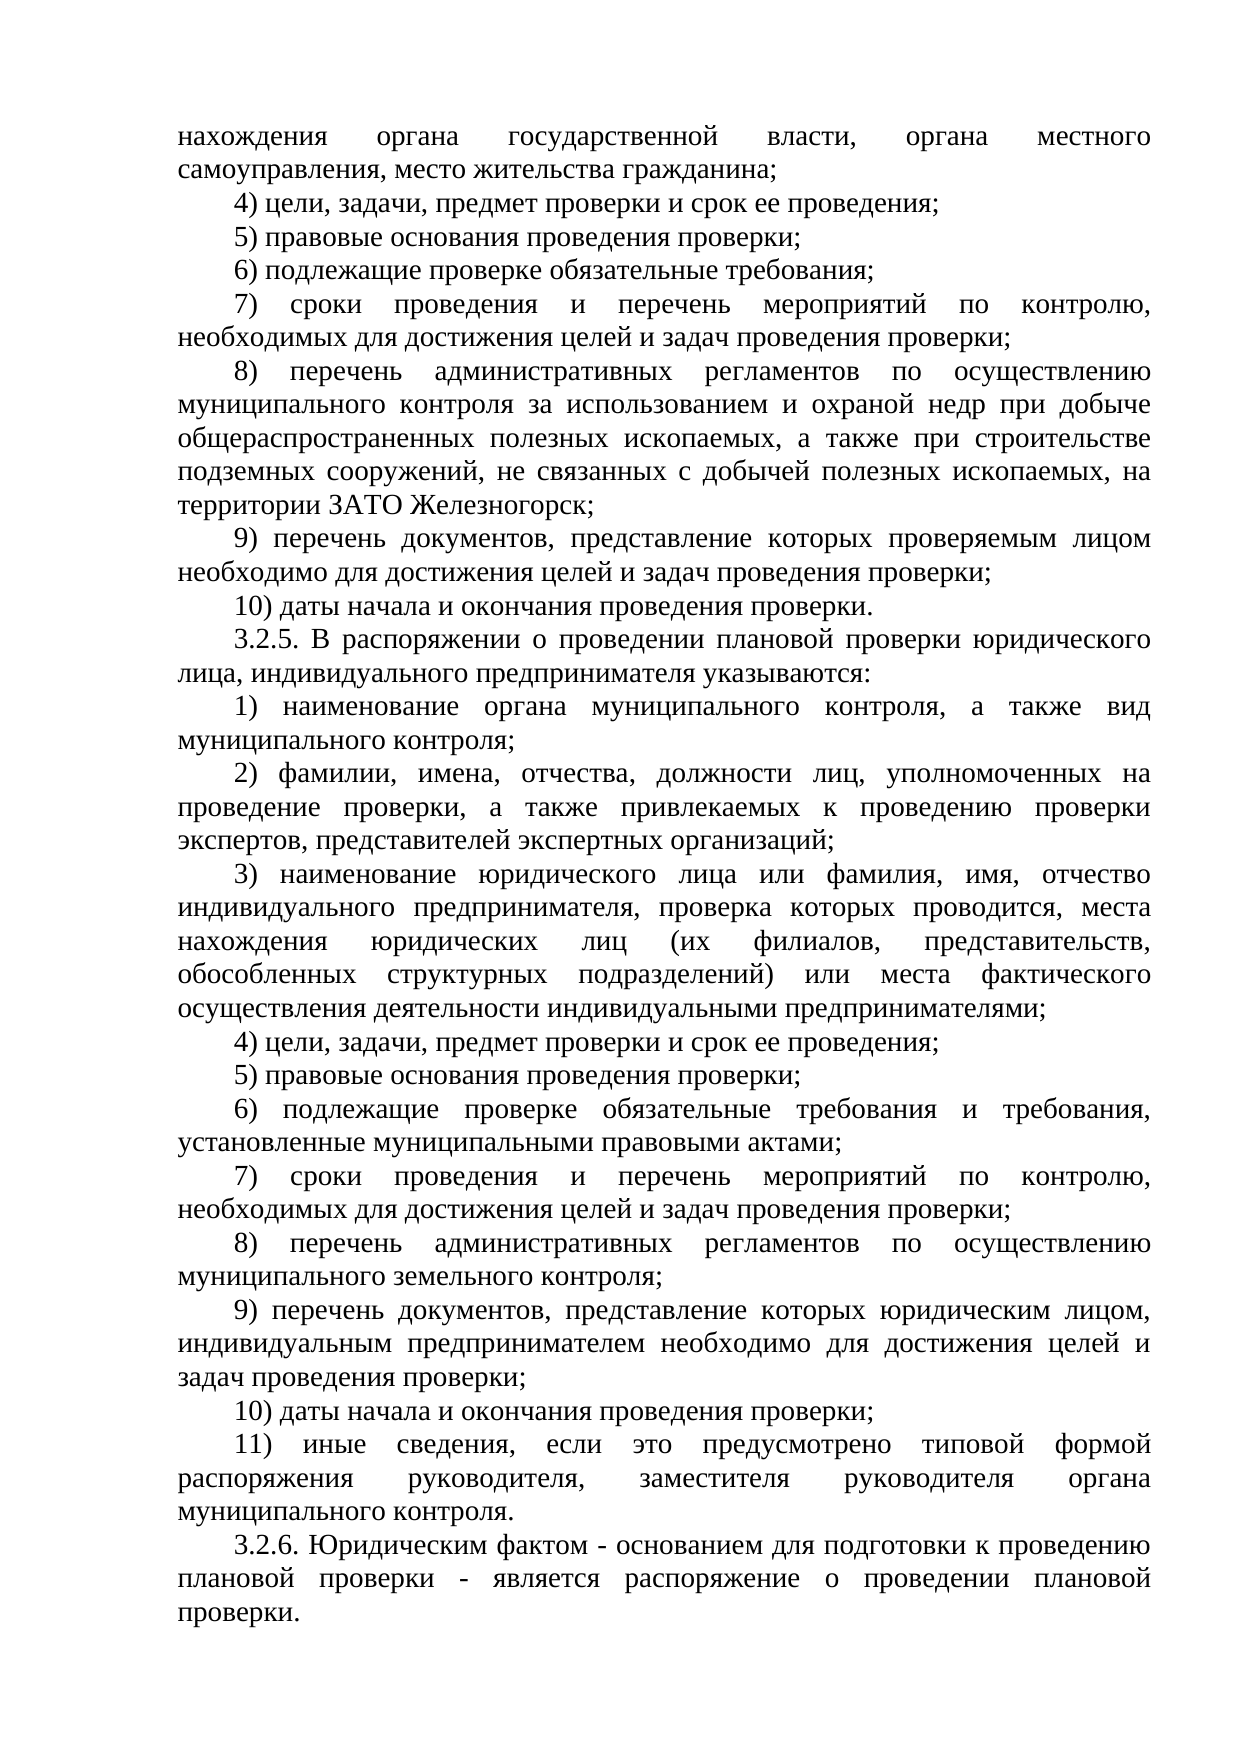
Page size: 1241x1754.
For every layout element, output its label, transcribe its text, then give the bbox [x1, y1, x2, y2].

text 10) даты начала и окончания проведения проверки; [177, 1393, 1152, 1426]
text 7) сроки проведения и перечень мероприятий по контролю, необходимых для достижения целей и задач проведения проверки; [177, 1158, 1152, 1225]
text 8) перечень административных регламентов по осуществлению муниципального земельного контроля; [177, 1225, 1152, 1292]
text 3) наименование юридического лица или фамилия, имя, отчество индивидуального предпринимателя, проверка которых проводится, места нахождения юридических лиц (их филиалов, представительств, обособленных структурных подразделений) или места фактического осуществления деятельности индивидуальными предпринимателями; [177, 856, 1152, 1024]
text 4) цели, задачи, предмет проверки и срок ее проведения; [177, 185, 1152, 219]
text 6) подлежащие проверке обязательные требования; [177, 252, 1152, 286]
text 3.2.5. В распоряжении о проведении плановой проверки юридического лица, индивидуального предпринимателя указываются: [177, 621, 1152, 688]
text 6) подлежащие проверке обязательные требования и требования, установленные муниципальными правовыми актами; [177, 1091, 1152, 1158]
text 10) даты начала и окончания проведения проверки. [177, 588, 1152, 621]
text 9) перечень документов, представление которых проверяемым лицом необходимо для достижения целей и задач проведения проверки; [177, 521, 1152, 588]
text 5) правовые основания проведения проверки; [177, 1057, 1152, 1091]
text 5) правовые основания проведения проверки; [177, 219, 1152, 252]
text 3.2.6. Юридическим фактом - основанием для подготовки к проведению плановой проверки - является распоряжение о проведении плановой проверки. [177, 1527, 1152, 1627]
text 1) наименование органа муниципального контроля, а также вид муниципального контроля; [177, 688, 1152, 755]
text 2) фамилии, имена, отчества, должности лиц, уполномоченных на проведение проверки, а также привлекаемых к проведению проверки экспертов, представителей экспертных организаций; [177, 755, 1152, 856]
text 9) перечень документов, представление которых юридическим лицом, индивидуальным предпринимателем необходимо для достижения целей и задач проведения проверки; [177, 1292, 1152, 1393]
text 11) иные сведения, если это предусмотрено типовой формой распоряжения руководителя, заместителя руководителя органа муниципального контроля. [177, 1426, 1152, 1527]
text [177, 118, 1152, 185]
text 4) цели, задачи, предмет проверки и срок ее проведения; [177, 1024, 1152, 1057]
text 7) сроки проведения и перечень мероприятий по контролю, необходимых для достижения целей и задач проведения проверки; [177, 286, 1152, 353]
text 8) перечень административных регламентов по осуществлению муниципального контроля за использованием и охраной недр при добыче общераспространенных полезных ископаемых, а также при строительстве подземных сооружений, не связанных с добычей полезных ископаемых, на территории ЗАТО Железногорск; [177, 353, 1152, 521]
